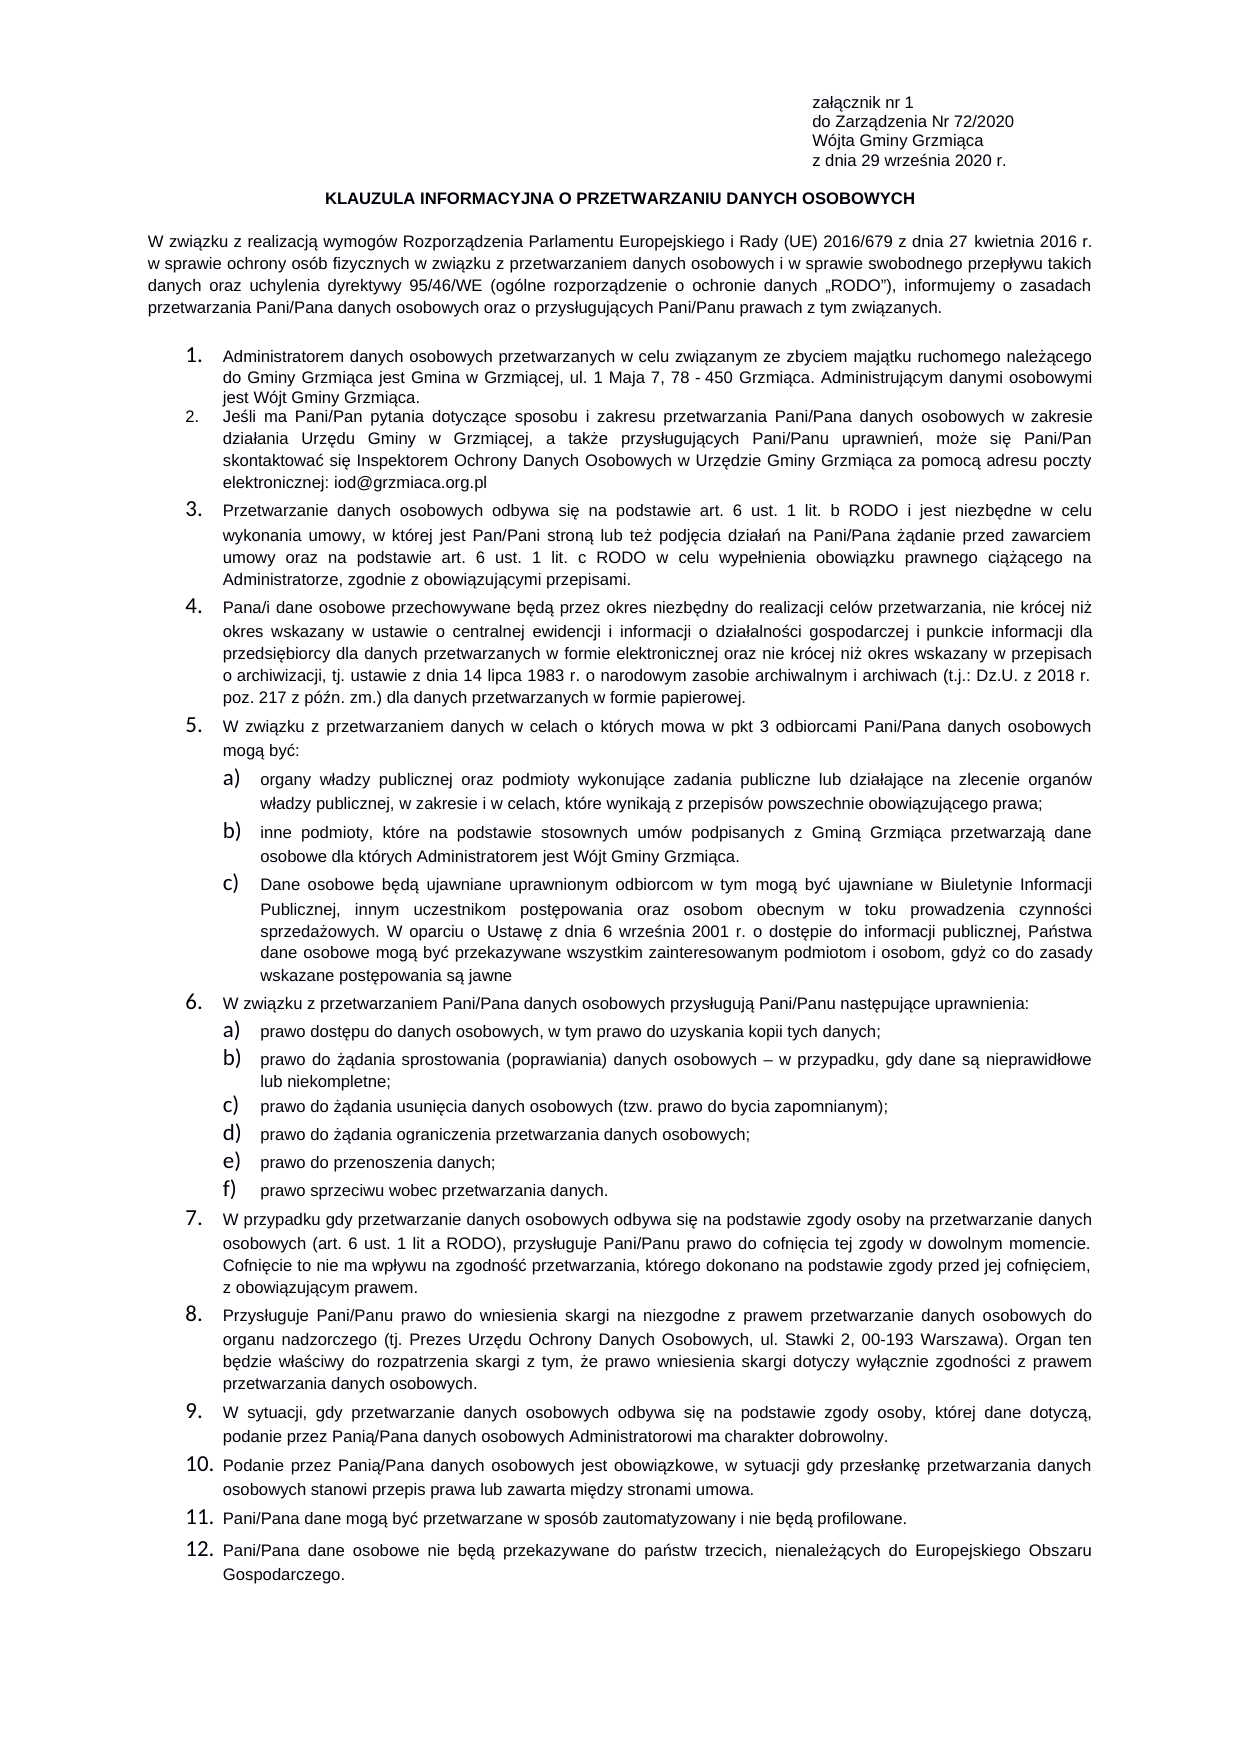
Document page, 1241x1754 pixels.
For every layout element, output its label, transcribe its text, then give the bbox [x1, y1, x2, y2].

text W związku z realizacją wymogów Rozporządzenia Parlamentu Europejskiego i Rady (UE) 2016/679 z dnia 27 kwietnia 2016 r. w sprawie ochrony osób fizycznych w związku z przetwarzaniem danych osobowych i w sprawie swobodnego przepływu takich danych oraz uchylenia dyrektywy 95/46/WE (ogólne rozporządzenie o ochronie danych „RODO”), informujemy o zasadach przetwarzania Pani/Pana danych osobowych oraz o przysługujących Pani/Panu prawach z tym związanych. [148, 232, 1093, 317]
list Podanie przez Panią/Pana danych osobowych jest obowiązkowe, w sytuacji gdy przesłankę przetwarzania danych osobowych stanowi przepis prawa lub zawarta między stronami umowa. [185, 1449, 1093, 1499]
list prawo dostępu do danych osobowych, w tym prawo do uzyskania kopii tych danych; [223, 1015, 1093, 1043]
text KLAUZULA INFORMACYJNA O PRZETWARZANIU DANYCH OSOBOWYCH [148, 189, 1093, 208]
list Administratorem danych osobowych przetwarzanych w celu związanym ze zbyciem majątku ruchomego należącego do Gminy Grzmiąca jest Gmina w Grzmiącej, ul. 1 Maja 7, 78 - 450 Grzmiąca. Administrującym danymi osobowymi jest Wójt Gminy Grzmiąca. [185, 340, 1093, 407]
list prawo do żądania sprostowania (poprawiania) danych osobowych – w przypadku, gdy dane są nieprawidłowe lub niekompletne; [223, 1043, 1093, 1091]
list Pani/Pana dane osobowe nie będą przekazywane do państw trzecich, nienależących do Europejskiego Obszaru Gospodarczego. [185, 1534, 1093, 1584]
list Pani/Pana dane mogą być przetwarzane w sposób zautomatyzowany i nie będą profilowane. [185, 1502, 1093, 1530]
list Przetwarzanie danych osobowych odbywa się na podstawie art. 6 ust. 1 lit. b RODO i jest niezbędne w celu wykonania umowy, w której jest Pan/Pani stroną lub też podjęcia działań na Pani/Pana żądanie przed zawarciem umowy oraz na podstawie art. 6 ust. 1 lit. c RODO w celu wypełnienia obowiązku prawnego ciążącego na Administratorze, zgodnie z obowiązującymi przepisami. [185, 494, 1093, 588]
list Pana/i dane osobowe przechowywane będą przez okres niezbędny do realizacji celów przetwarzania, nie krócej niż okres wskazany w ustawie o centralnej ewidencji i informacji o działalności gospodarczej i punkcie informacji dla przedsiębiorcy dla danych przetwarzanych w formie elektronicznej oraz nie krócej niż okres wskazany w przepisach o archiwizacji, tj. ustawie z dnia 14 lipca 1983 r. o narodowym zasobie archiwalnym i archiwach (t.j.: Dz.U. z 2018 r. poz. 217 z późn. zm.) dla danych przetwarzanych w formie papierowej. [185, 591, 1093, 707]
list organy władzy publicznej oraz podmioty wykonujące zadania publiczne lub działające na zlecenie organów władzy publicznej, w zakresie i w celach, które wynikają z przepisów powszechnie obowiązującego prawa; [223, 763, 1093, 813]
list W związku z przetwarzaniem danych w celach o których mowa w pkt 3 odbiorcami Pani/Pana danych osobowych mogą być: [185, 710, 1093, 760]
list prawo do żądania ograniczenia przetwarzania danych osobowych; [223, 1118, 1093, 1147]
list Przysługuje Pani/Panu prawo do wniesienia skargi na niezgodne z prawem przetwarzanie danych osobowych do organu nadzorczego (tj. Prezes Urzędu Ochrony Danych Osobowych, ul. Stawki 2, 00-193 Warszawa). Organ ten będzie właściwy do rozpatrzenia skargi z tym, że prawo wniesienia skargi dotyczy wyłącznie zgodności z prawem przetwarzania danych osobowych. [185, 1299, 1093, 1393]
list W przypadku gdy przetwarzanie danych osobowych odbywa się na podstawie zgody osoby na przetwarzanie danych osobowych (art. 6 ust. 1 lit a RODO), przysługuje Pani/Panu prawo do cofnięcia tej zgody w dowolnym momencie. Cofnięcie to nie ma wpływu na zgodność przetwarzania, którego dokonano na podstawie zgody przed jej cofnięciem, z obowiązującym prawem. [185, 1203, 1093, 1297]
list W związku z przetwarzaniem Pani/Pana danych osobowych przysługują Pani/Panu następujące uprawnienia: [185, 987, 1093, 1015]
list W sytuacji, gdy przetwarzanie danych osobowych odbywa się na podstawie zgody osoby, której dane dotyczą, podanie przez Panią/Pana danych osobowych Administratorowi ma charakter dobrowolny. [185, 1396, 1093, 1446]
list Jeśli ma Pani/Pan pytania dotyczące sposobu i zakresu przetwarzania Pani/Pana danych osobowych w zakresie działania Urzędu Gminy w Grzmiącej, a także przysługujących Pani/Panu uprawnień, może się Pani/Pan skontaktować się Inspektorem Ochrony Danych Osobowych w Urzędzie Gminy Grzmiąca za pomocą adresu poczty elektronicznej: iod@grzmiaca.org.pl [185, 407, 1093, 492]
list prawo sprzeciwu wobec przetwarzania danych. [223, 1174, 1093, 1203]
list inne podmioty, które na podstawie stosownych umów podpisanych z Gminą Grzmiąca przetwarzają dane osobowe dla których Administratorem jest Wójt Gminy Grzmiąca. [223, 816, 1093, 866]
list prawo do żądania usunięcia danych osobowych (tzw. prawo do bycia zapomnianym); [223, 1091, 1093, 1118]
list prawo do przenoszenia danych; [223, 1147, 1093, 1174]
list Dane osobowe będą ujawniane uprawnionym odbiorcom w tym mogą być ujawniane w Biuletynie Informacji Publicznej, innym uczestnikom postępowania oraz osobom obecnym w toku prowadzenia czynności sprzedażowych. W oparciu o Ustawę z dnia 6 września 2001 r. o dostępie do informacji publicznej, Państwa dane osobowe mogą być przekazywane wszystkim zainteresowanym podmiotom i osobom, gdyż co do zasady wskazane postępowania są jawne [223, 868, 1093, 984]
